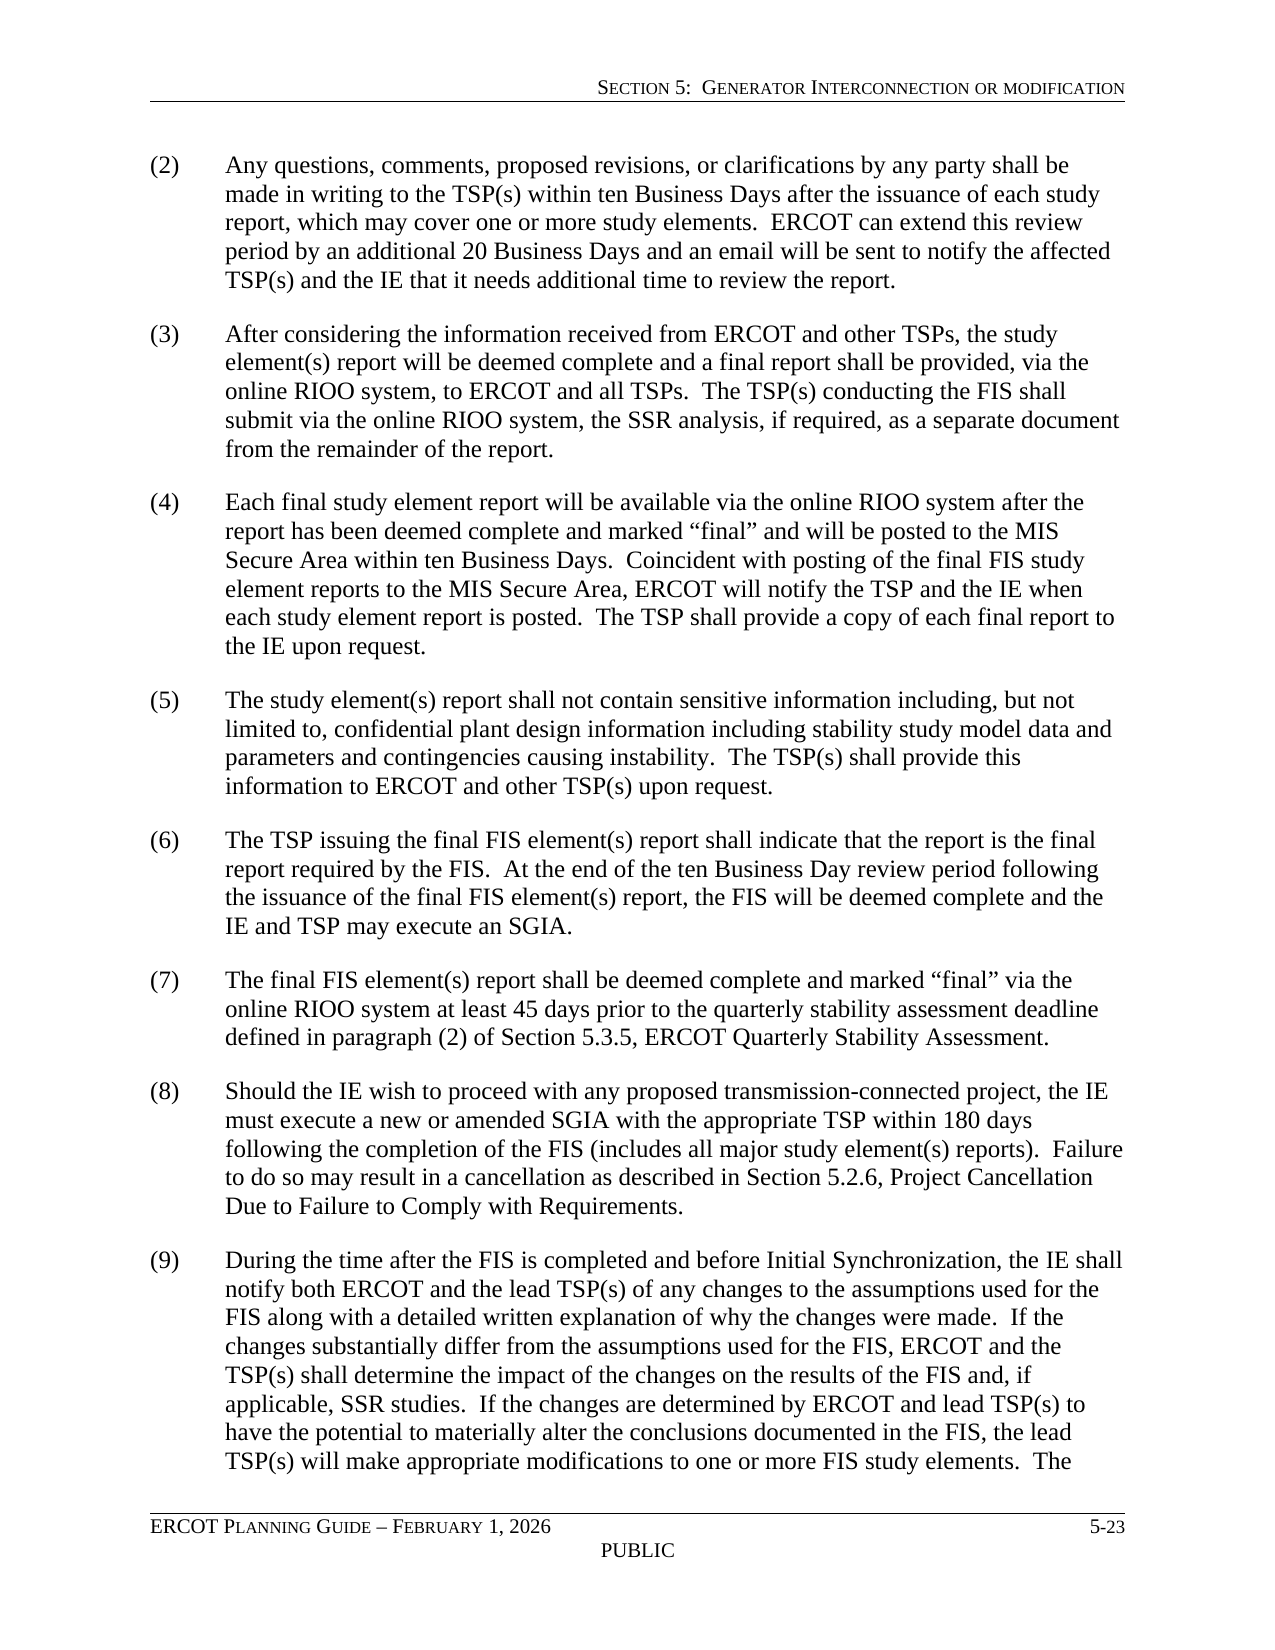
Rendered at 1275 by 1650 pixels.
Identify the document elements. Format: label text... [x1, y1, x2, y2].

text (7) The final FIS element(s) report shall be deemed complete and marked “final” via the online RIOO system at least 45 days prior to the quarterly stability assessment deadline defined in paragraph (2) of Section 5.3.5, ERCOT Quarterly Stability Assessment. [150, 965, 1125, 1051]
text (5) The study element(s) report shall not contain sensitive information including, but not limited to, confidential plant design information including stability study model data and parameters and contingencies causing instability. The TSP(s) shall provide this information to ERCOT and other TSP(s) upon request. [150, 685, 1125, 800]
text (4) Each final study element report will be available via the online RIOO system after the report has been deemed complete and marked “final” and will be posted to the MIS Secure Area within ten Business Days. Coincident with posting of the final FIS study element reports to the MIS Secure Area, ERCOT will notify the TSP and the IE when each study element report is posted. The TSP shall provide a copy of each final report to the IE upon request. [150, 487, 1125, 660]
text (3) After considering the information received from ERCOT and other TSPs, the study element(s) report will be deemed complete and a final report shall be provided, via the online RIOO system, to ERCOT and all TSPs. The TSP(s) conducting the FIS shall submit via the online RIOO system, the SSR analysis, if required, as a separate document from the remainder of the report. [150, 319, 1125, 462]
text (6) The TSP issuing the final FIS element(s) report shall indicate that the report is the final report required by the FIS. At the end of the ten Business Day review period following the issuance of the final FIS element(s) report, the FIS will be deemed complete and the IE and TSP may execute an SGIA. [150, 825, 1125, 940]
text (2) Any questions, comments, proposed revisions, or clarifications by any party shall be made in writing to the TSP(s) within ten Business Days after the issuance of each study report, which may cover one or more study elements. ERCOT can extend this review period by an additional 20 Business Days and an email will be sent to notify the affected TSP(s) and the IE that it needs additional time to review the report. [150, 150, 1125, 294]
text (8) Should the IE wish to proceed with any proposed transmission-connected project, the IE must execute a new or amended SGIA with the appropriate TSP within 180 days following the completion of the FIS (includes all major study element(s) reports). Failure to do so may result in a cancellation as described in Section 5.2.6, Project Cancellation Due to Failure to Comply with Requirements. [150, 1076, 1125, 1220]
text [150, 1245, 1125, 1475]
